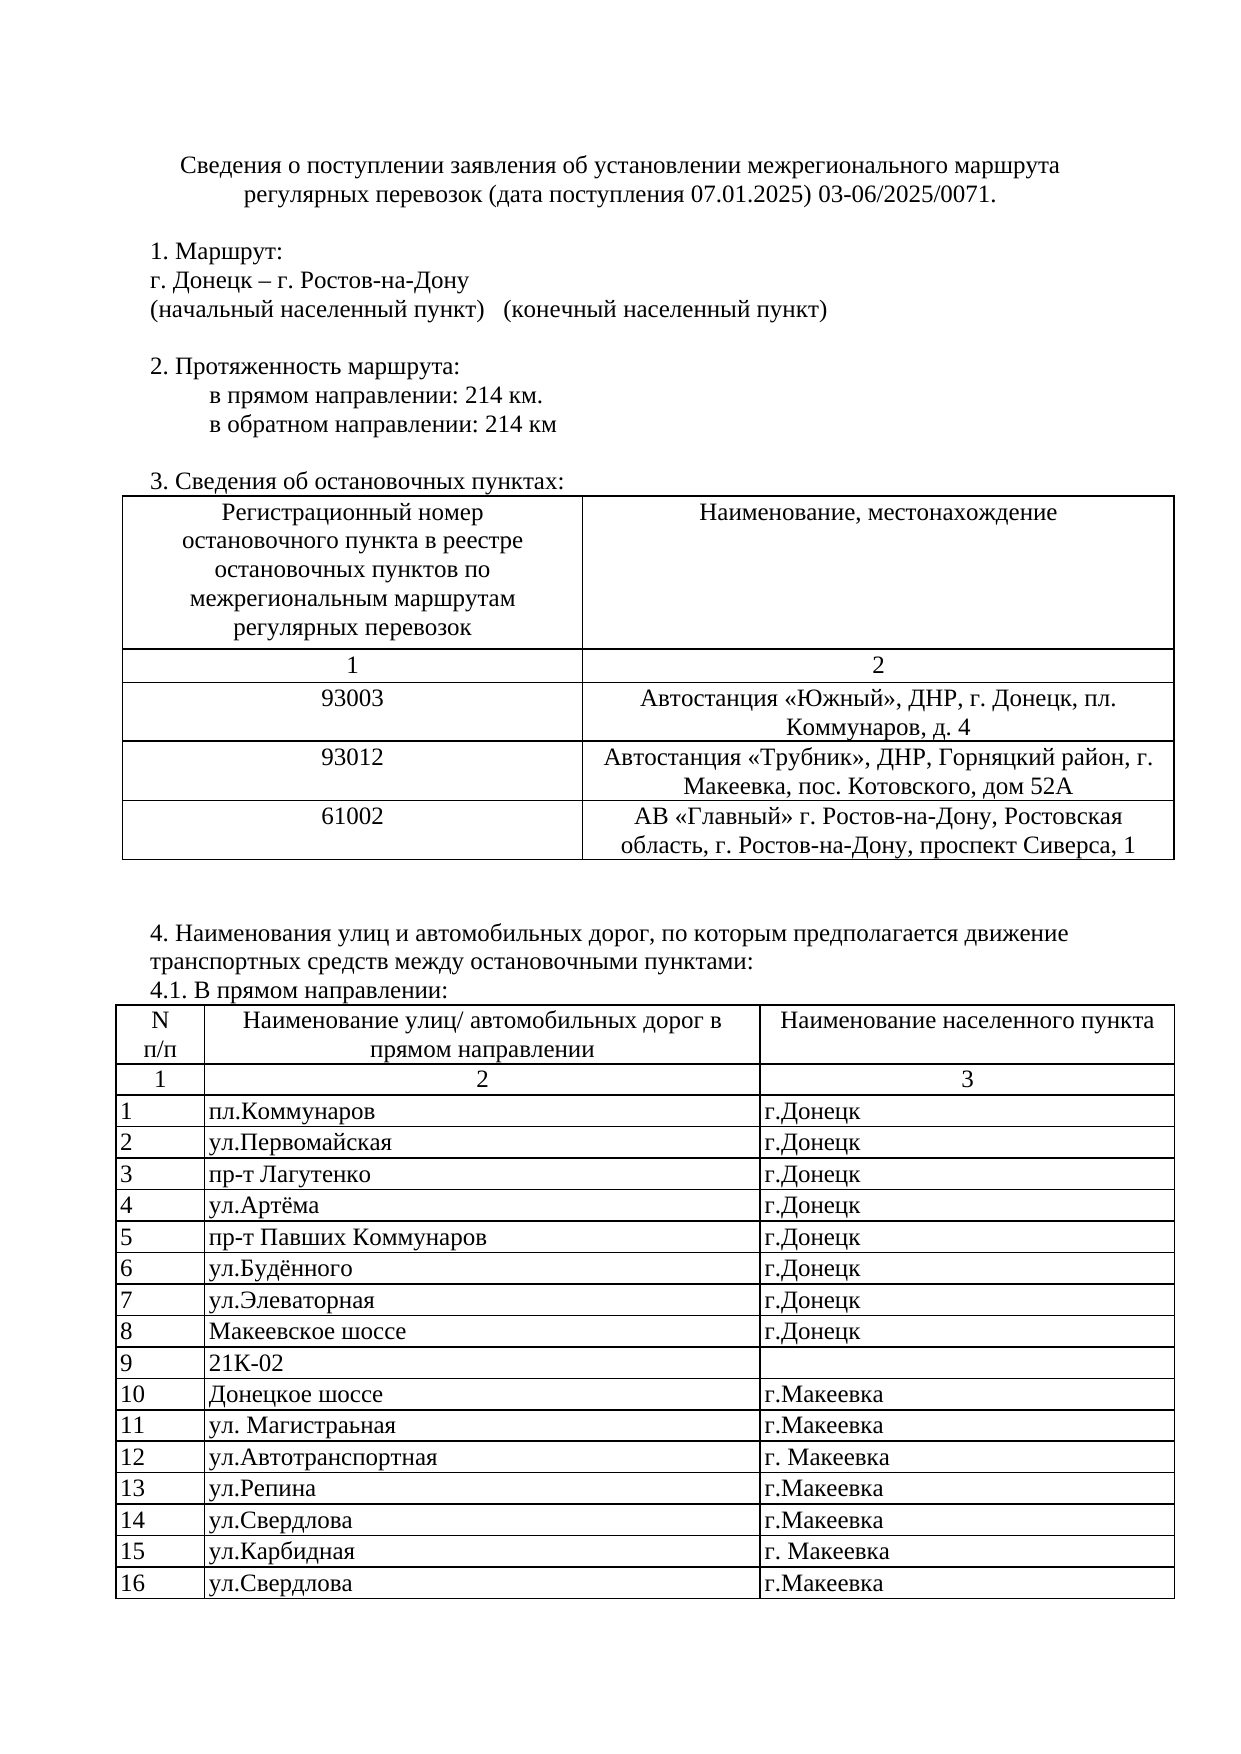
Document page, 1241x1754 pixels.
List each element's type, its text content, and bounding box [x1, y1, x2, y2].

table_cell 6 [117, 1253, 204, 1283]
table_cell г.Донецк [761, 1316, 1174, 1346]
table_cell 13 [117, 1473, 204, 1503]
table_cell 11 [117, 1411, 204, 1440]
table_cell пр-т Лагутенко [205, 1159, 759, 1189]
table_cell г.Макеевка [761, 1568, 1174, 1598]
table_cell 93003 [123, 683, 582, 740]
table_cell 15 [117, 1536, 204, 1566]
table_header Регистрационный номер остановочного пункта в реестре остановочных пунктов по межрегиональным маршрутам регулярных перевозок [123, 497, 582, 648]
table_cell [761, 1348, 1174, 1377]
table_cell ул.Первомайская [205, 1127, 759, 1157]
table_cell г.Макеевка [761, 1379, 1174, 1409]
table_cell 4 [117, 1190, 204, 1220]
table_cell АВ «Главный» г. Ростов-на-Дону, Ростовская область, г. Ростов-на-Дону, проспект Сиверса, 1 [583, 801, 1173, 858]
table_header N п/п [117, 1006, 204, 1063]
table_cell 10 [117, 1379, 204, 1409]
text 4.1. В прямом направлении: [150, 975, 1090, 1004]
table_cell 1 [117, 1065, 204, 1094]
table_cell ул.Свердлова [205, 1568, 759, 1598]
table_cell 2 [583, 650, 1173, 681]
text (начальный населенный пункт) (конечный населенный пункт) [150, 294, 1090, 322]
table_cell пл.Коммунаров [205, 1096, 759, 1126]
text в обратном направлении: 214 км [150, 409, 1090, 437]
text в прямом направлении: 214 км. [150, 380, 1090, 409]
table_cell 3 [761, 1065, 1174, 1094]
table_cell г.Донецк [761, 1190, 1174, 1220]
table_cell г.Донецк [761, 1285, 1174, 1314]
table_cell пр-т Павших Коммунаров [205, 1222, 759, 1252]
table_cell ул.Автотранспортная [205, 1442, 759, 1472]
table_cell г.Донецк [761, 1253, 1174, 1283]
text 3. Сведения об остановочных пунктах: [150, 466, 1090, 495]
table_cell ул.Элеваторная [205, 1285, 759, 1314]
table_cell г.Донецк [761, 1222, 1174, 1252]
text г. Донецк – г. Ростов-на-Дону [150, 265, 1090, 294]
table_cell 21К-02 [205, 1348, 759, 1377]
table_cell Автостанция «Южный», ДНР, г. Донецк, пл. Коммунаров, д. 4 [583, 683, 1173, 740]
table_cell 1 [123, 650, 582, 681]
table_cell 2 [117, 1127, 204, 1157]
table_cell ул.Артёма [205, 1190, 759, 1220]
table_cell 2 [205, 1065, 759, 1094]
table_cell 16 [117, 1568, 204, 1598]
table_cell г.Макеевка [761, 1505, 1174, 1535]
text 2. Протяженность маршрута: [150, 351, 1090, 380]
table_cell г.Донецк [761, 1096, 1174, 1126]
table_cell 12 [117, 1442, 204, 1472]
table_cell ул.Свердлова [205, 1505, 759, 1535]
table_header Наименование населенного пункта [761, 1006, 1174, 1063]
table_cell 5 [117, 1222, 204, 1252]
table_cell 61002 [123, 801, 582, 858]
table_header Наименование, местонахождение [583, 497, 1173, 648]
table_cell г. Макеевка [761, 1536, 1174, 1566]
table_cell Автостанция «Трубник», ДНР, Горняцкий район, г. Макеевка, пос. Котовского, дом 52А [583, 742, 1173, 799]
table_cell г.Макеевка [761, 1473, 1174, 1503]
table_cell 14 [117, 1505, 204, 1535]
table_cell Макеевское шоссе [205, 1316, 759, 1346]
table_cell ул. Магистраьная [205, 1411, 759, 1440]
table_cell г. Макеевка [761, 1442, 1174, 1472]
text 1. Маршрут: [150, 236, 1090, 265]
table_cell ул.Будённого [205, 1253, 759, 1283]
table_cell г.Донецк [761, 1159, 1174, 1189]
table_header Наименование улиц/ автомобильных дорог в прямом направлении [205, 1006, 759, 1063]
table_cell ул.Карбидная [205, 1536, 759, 1566]
table_cell 93012 [123, 742, 582, 799]
table_cell 3 [117, 1159, 204, 1189]
text Сведения о поступлении заявления об установлении межрегионального маршрута регулярных перевозок (дата поступления 07.01.2025) 03-06/2025/0071. [150, 150, 1090, 207]
table_cell 7 [117, 1285, 204, 1314]
table_cell 8 [117, 1316, 204, 1346]
table_cell Донецкое шоссе [205, 1379, 759, 1409]
text 4. Наименования улиц и автомобильных дорог, по которым предполагается движение транспортных средств между остановочными пунктами: [150, 918, 1090, 975]
table_cell ул.Репина [205, 1473, 759, 1503]
table_cell г.Макеевка [761, 1411, 1174, 1440]
table_cell 9 [117, 1348, 204, 1377]
table_cell 1 [117, 1096, 204, 1126]
table_cell г.Донецк [761, 1127, 1174, 1157]
